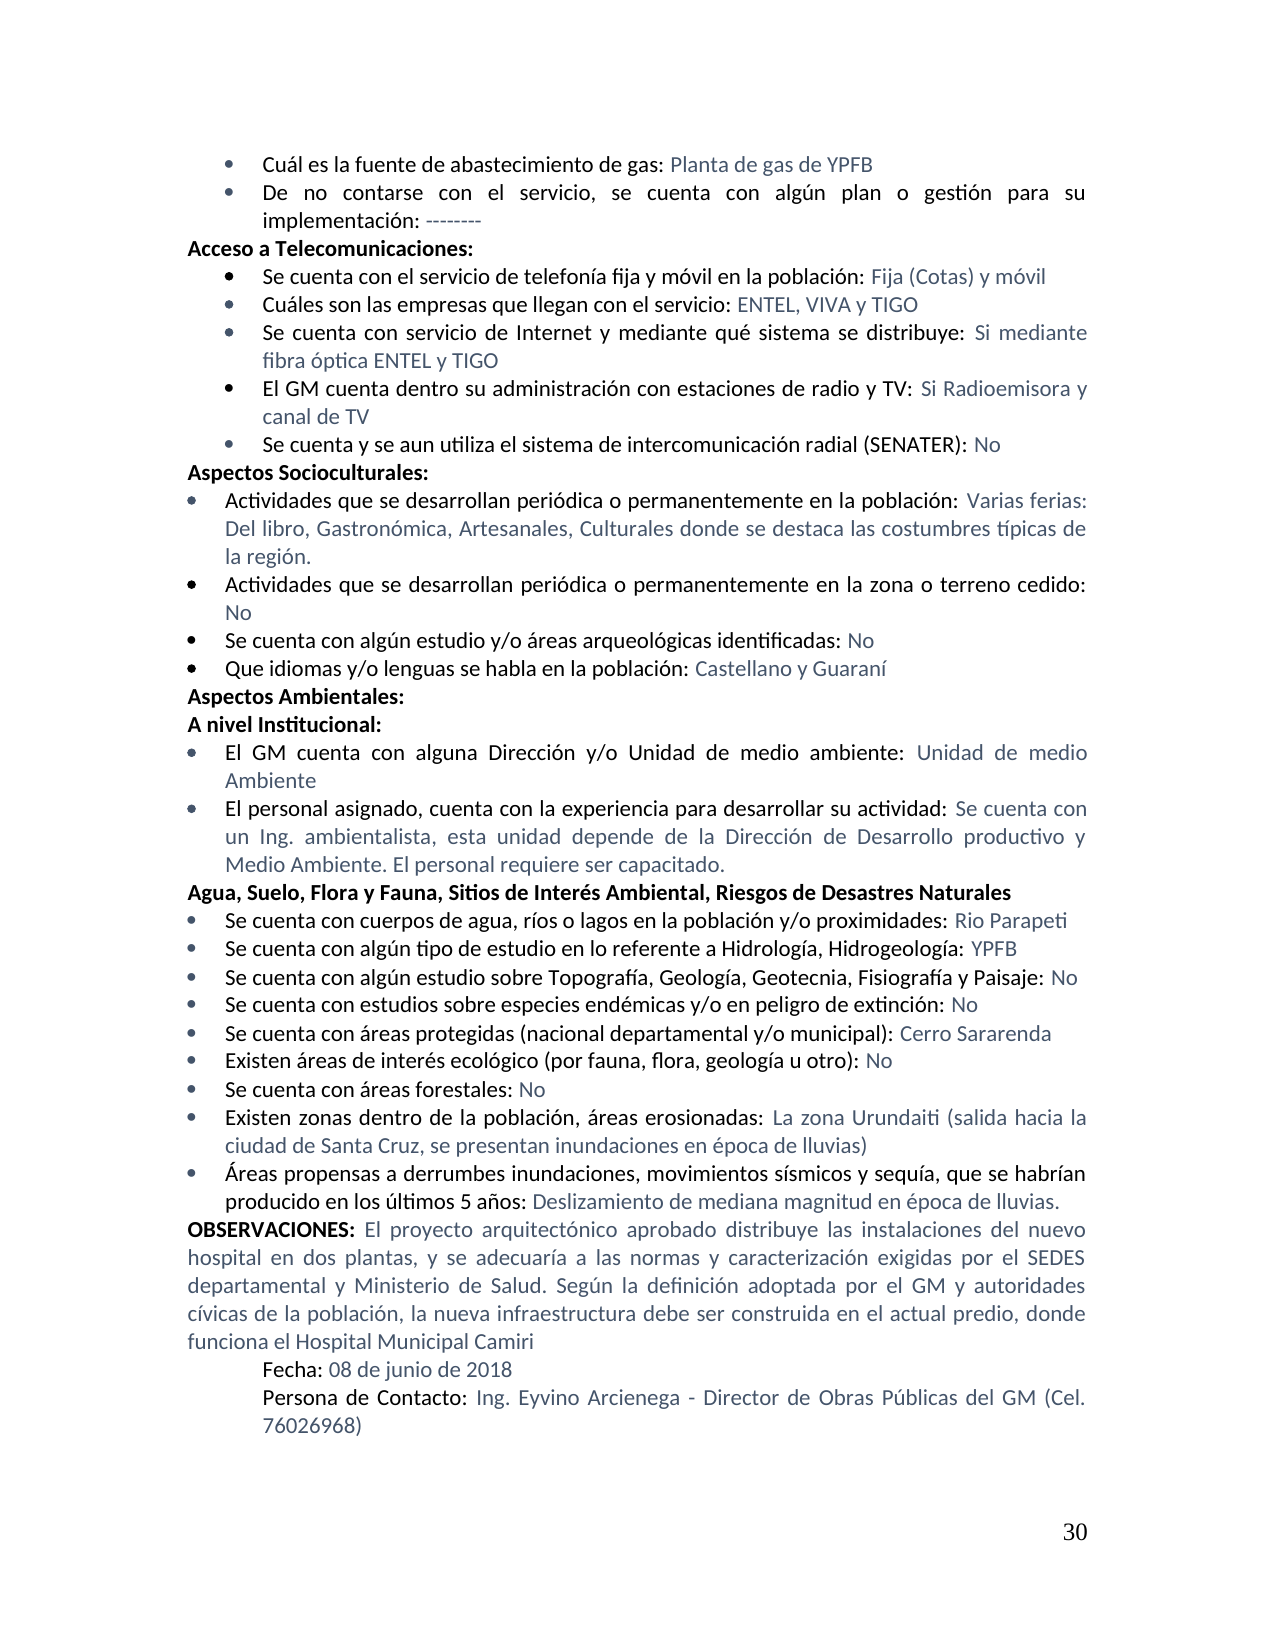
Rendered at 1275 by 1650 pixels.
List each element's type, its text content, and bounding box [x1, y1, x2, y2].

list Actividades que se desarrollan periódica o permanentemente en la población: Varias ferias: Del libro, Gastronómica, Artesanales, Culturales donde se destaca las costumbres típicas de la región. [187, 486, 1087, 570]
list Existen áreas de interés ecológico (por fauna, flora, geología u otro): No [187, 1047, 1087, 1075]
text Aspectos Socioculturales: [187, 458, 1087, 486]
list Se cuenta con áreas protegidas (nacional departamental y/o municipal): Cerro Sararenda [187, 1019, 1087, 1047]
list Se cuenta con cuerpos de agua, ríos o lagos en la población y/o proximidades: Rio Parapeti [187, 907, 1087, 934]
list Se cuenta con algún estudio y/o áreas arqueológicas identificadas: No [187, 626, 1087, 654]
list El GM cuenta dentro su administración con estaciones de radio y TV: Si Radioemisora y canal de TV [225, 374, 1087, 430]
list El GM cuenta con alguna Dirección y/o Unidad de medio ambiente: Unidad de medio Ambiente [187, 738, 1087, 794]
list Se cuenta con servicio de Internet y mediante qué sistema se distribuye: Si mediante fibra óptica ENTEL y TIGO [225, 318, 1087, 374]
list Existen zonas dentro de la población, áreas erosionadas: La zona Urundaiti (salida hacia la ciudad de Santa Cruz, se presentan inundaciones en época de lluvias) [187, 1103, 1087, 1159]
list Cuáles son las empresas que llegan con el servicio: ENTEL, VIVA y TIGO [225, 290, 1087, 318]
list Actividades que se desarrollan periódica o permanentemente en la zona o terreno cedido: No [187, 570, 1087, 626]
list Áreas propensas a derrumbes inundaciones, movimientos sísmicos y sequía, que se habrían producido en los últimos 5 años: Deslizamiento de mediana magnitud en época de lluvias. [187, 1159, 1087, 1215]
text Acceso a Telecomunicaciones: [187, 234, 1087, 262]
list Aspectos Ambientales: [187, 682, 1087, 710]
list El personal asignado, cuenta con la experiencia para desarrollar su actividad: Se cuenta con un Ing. ambientalista, esta unidad depende de la Dirección de Desarrollo productivo y Medio Ambiente. El personal requiere ser capacitado. [187, 794, 1087, 878]
list Se cuenta con estudios sobre especies endémicas y/o en peligro de extinción: No [187, 991, 1087, 1019]
list Se cuenta con el servicio de telefonía fija y móvil en la población: Fija (Cotas) y móvil [225, 262, 1087, 290]
list Se cuenta con áreas forestales: No [187, 1075, 1087, 1103]
text A nivel Institucional: [187, 710, 1087, 738]
list Se cuenta y se aun utiliza el sistema de intercomunicación radial (SENATER): No [225, 430, 1087, 458]
list Que idiomas y/o lenguas se habla en la población: Castellano y Guaraní [187, 654, 1087, 682]
list Fecha: 08 de junio de 2018 [262, 1355, 1087, 1383]
list Se cuenta con algún tipo de estudio en lo referente a Hidrología, Hidrogeología: YPFB [187, 934, 1087, 963]
list De no contarse con el servicio, se cuenta con algún plan o gestión para su implementación: -------- [225, 178, 1087, 234]
list Cuál es la fuente de abastecimiento de gas: Planta de gas de YPFB [225, 150, 1087, 178]
list Se cuenta con algún estudio sobre Topografía, Geología, Geotecnia, Fisiografía y Paisaje: No [187, 963, 1087, 991]
list Persona de Contacto: Ing. Eyvino Arcienega - Director de Obras Públicas del GM (Cel. 76026968) [262, 1383, 1087, 1439]
text OBSERVACIONES: El proyecto arquitectónico aprobado distribuye las instalaciones del nuevo hospital en dos plantas, y se adecuaría a las normas y caracterización exigidas por el SEDES departamental y Ministerio de Salud. Según la definición adoptada por el GM y autoridades cívicas de la población, la nueva infraestructura debe ser construida en el actual predio, donde funciona el Hospital Municipal Camiri [187, 1215, 1087, 1355]
text Agua, Suelo, Flora y Fauna, Sitios de Interés Ambiental, Riesgos de Desastres Naturales [187, 878, 1087, 907]
